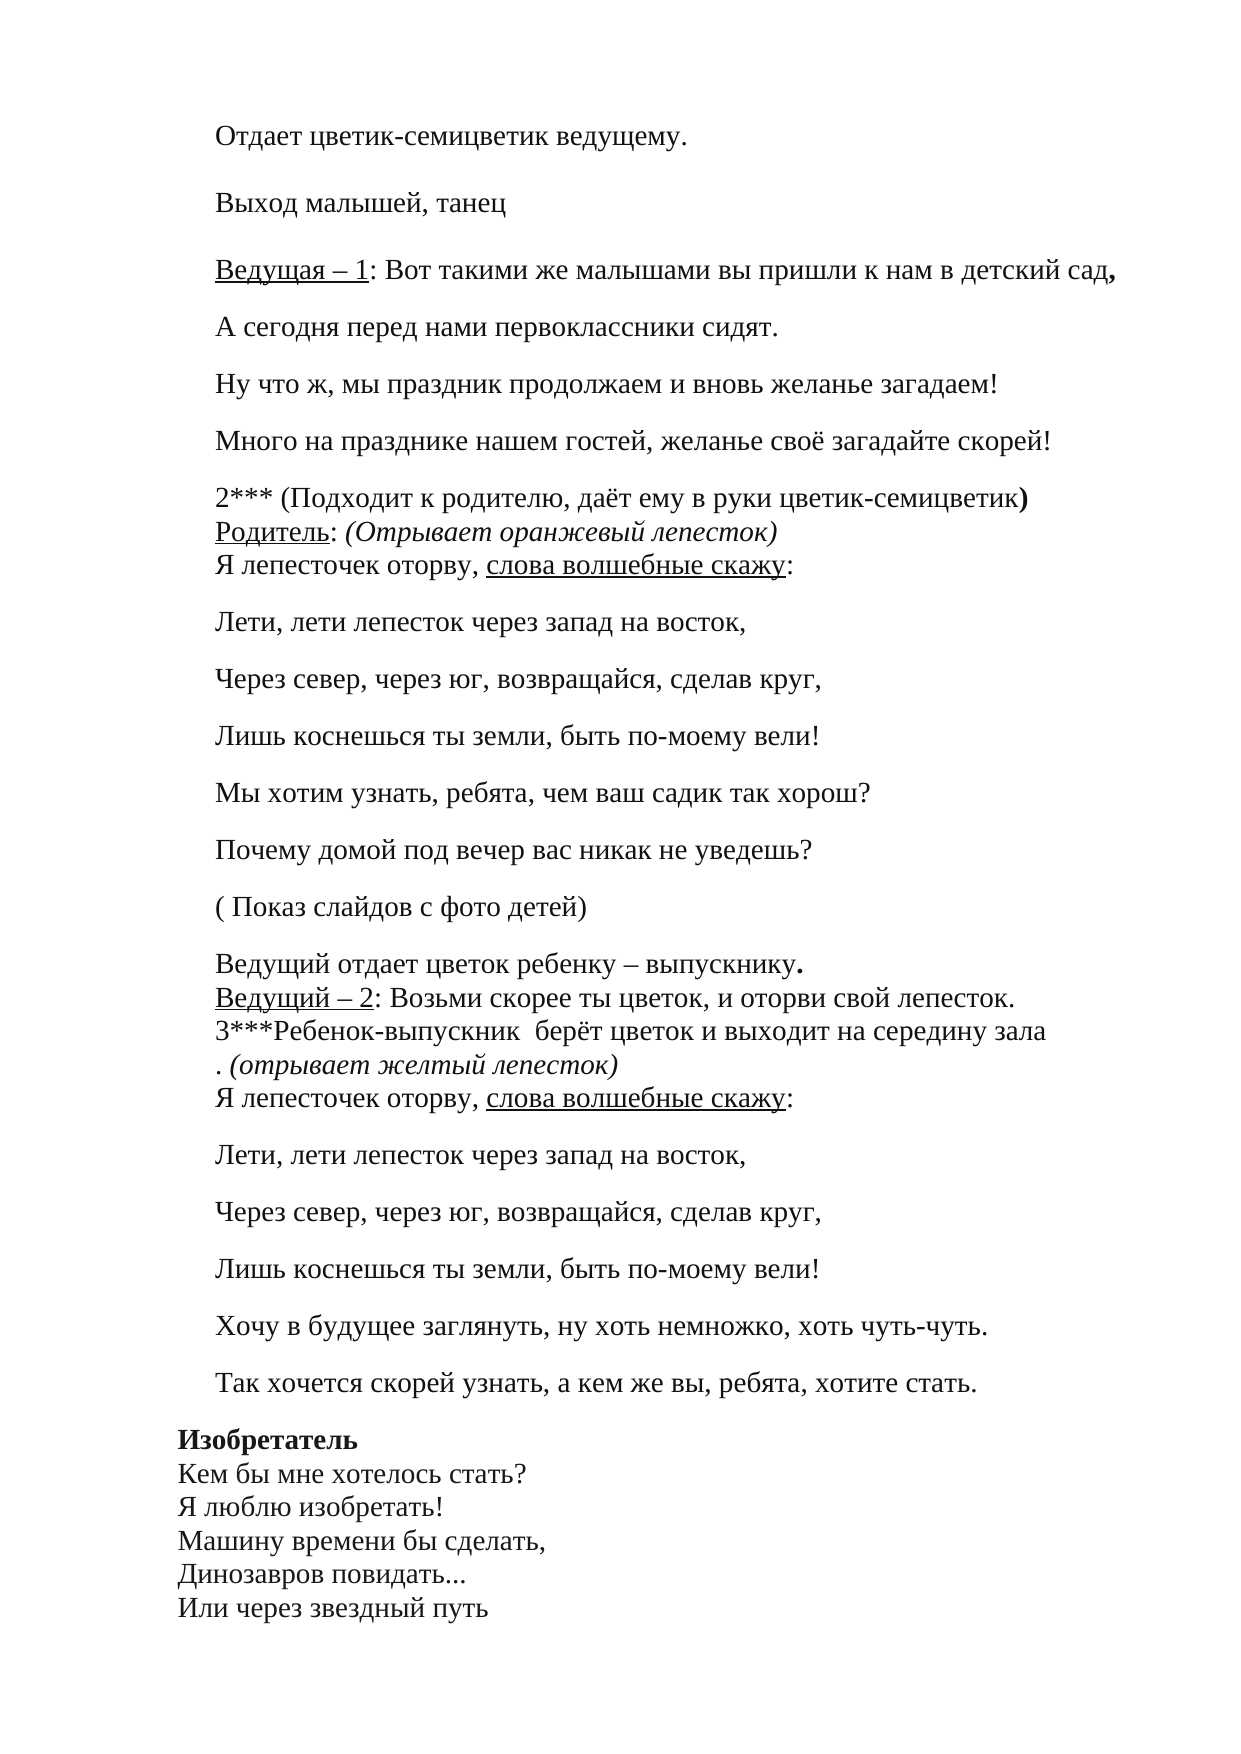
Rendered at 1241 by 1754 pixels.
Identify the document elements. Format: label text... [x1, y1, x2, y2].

text Я люблю изобретать! Машину времени бы сделать, [177, 1489, 1152, 1556]
text Ведущий отдает цветок ребенку – выпускнику. [177, 946, 1152, 980]
text Отдает цветик-семицветик ведущему. [177, 118, 1152, 152]
text Так хочется скорей узнать, а кем же вы, ребята, хотите стать. [177, 1365, 1152, 1399]
text Лети, лети лепесток через запад на восток, [177, 1137, 1152, 1171]
text Родитель: (Отрывает оранжевый лепесток) [177, 514, 1152, 547]
text Много на празднике нашем гостей, желанье своё загадайте скорей! [177, 423, 1152, 457]
text Хочу в будущее заглянуть, ну хоть немножко, хоть чуть-чуть. [177, 1308, 1152, 1342]
text 2*** (Подходит к родителю, даёт ему в руки цветик-семицветик) [177, 480, 1152, 514]
text ( Показ слайдов с фото детей) [177, 889, 1152, 923]
text Лишь коснешься ты земли, быть по-моему вели! [177, 1251, 1152, 1285]
text Через север, через юг, возвращайся, сделав круг, [177, 1194, 1152, 1228]
text Лишь коснешься ты земли, быть по-моему вели! [177, 718, 1152, 752]
text 3***Ребенок-выпускник берёт цветок и выходит на середину зала [177, 1013, 1152, 1047]
text Лети, лети лепесток через запад на восток, [177, 604, 1152, 638]
text Мы хотим узнать, ребята, чем ваш садик так хорош? [177, 775, 1152, 809]
text Через север, через юг, возвращайся, сделав круг, [177, 661, 1152, 695]
text Кем бы мне хотелось стать? [177, 1456, 1152, 1489]
text Динозавров повидать... Или через звездный путь [177, 1556, 1152, 1623]
text Почему домой под вечер вас никак не уведешь? [177, 832, 1152, 866]
text Выход малышей, танец [177, 185, 1152, 219]
text Я лепесточек оторву, слова волшебные скажу: [177, 1080, 1152, 1114]
text Я лепесточек оторву, слова волшебные скажу: [177, 547, 1152, 581]
text Изобретатель [177, 1422, 1152, 1456]
text . (отрывает желтый лепесток) [177, 1047, 1152, 1080]
text Ведущий – 2: Возьми скорее ты цветок, и оторви свой лепесток. [177, 980, 1152, 1013]
text Ведущая – 1: Вот такими же малышами вы пришли к нам в детский сад, [177, 252, 1196, 286]
text А сегодня перед нами первоклассники сидят. [177, 309, 1152, 343]
text Ну что ж, мы праздник продолжаем и вновь желанье загадаем! [177, 366, 1152, 400]
